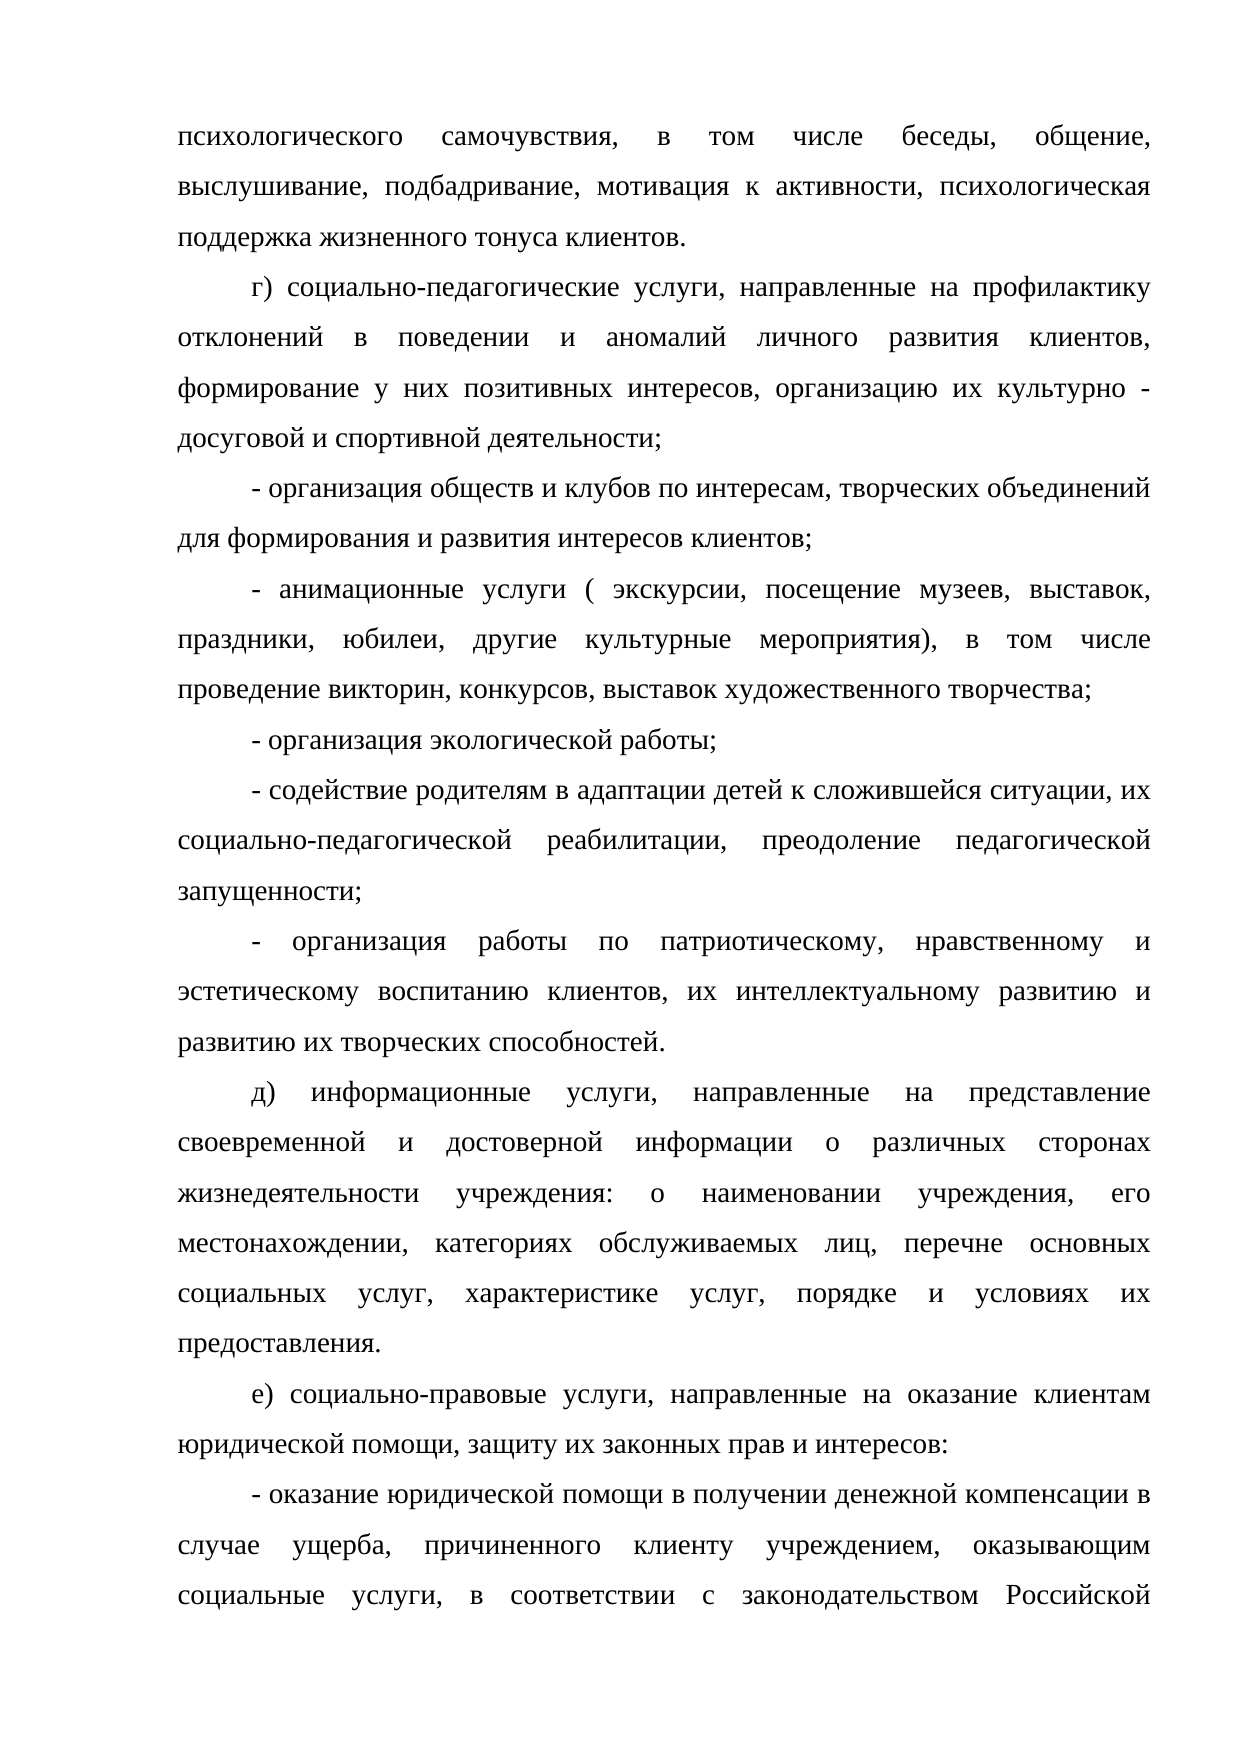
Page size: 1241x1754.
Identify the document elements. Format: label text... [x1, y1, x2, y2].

text д) информационные услуги, направленные на представление своевременной и достоверной информации о различных сторонах жизнедеятельности учреждения: о наименовании учреждения, его местонахождении, категориях обслуживаемых лиц, перечне основных социальных услуг, характеристике услуг, порядке и условиях их предоставления. [177, 1074, 1152, 1359]
text - анимационные услуги ( экскурсии, посещение музеев, выставок, праздники, юбилеи, другие культурные мероприятия), в том числе проведение викторин, конкурсов, выставок художественного творчества; [177, 571, 1152, 705]
text е) социально-правовые услуги, направленные на оказание клиентам юридической помощи, защиту их законных прав и интересов: [177, 1376, 1152, 1460]
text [177, 1477, 1152, 1611]
text - содействие родителям в адаптации детей к сложившейся ситуации, их социально-педагогической реабилитации, преодоление педагогической запущенности; [177, 772, 1152, 906]
text - организация работы по патриотическому, нравственному и эстетическому воспитанию клиентов, их интеллектуальному развитию и развитию их творческих способностей. [177, 923, 1152, 1057]
text - организация экологической работы; [177, 722, 1152, 755]
text - организация обществ и клубов по интересам, творческих объединений для формирования и развития интересов клиентов; [177, 470, 1152, 554]
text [177, 118, 1152, 252]
text г) социально-педагогические услуги, направленные на профилактику отклонений в поведении и аномалий личного развития клиентов, формирование у них позитивных интересов, организацию их культурно - досуговой и спортивной деятельности; [177, 269, 1152, 453]
